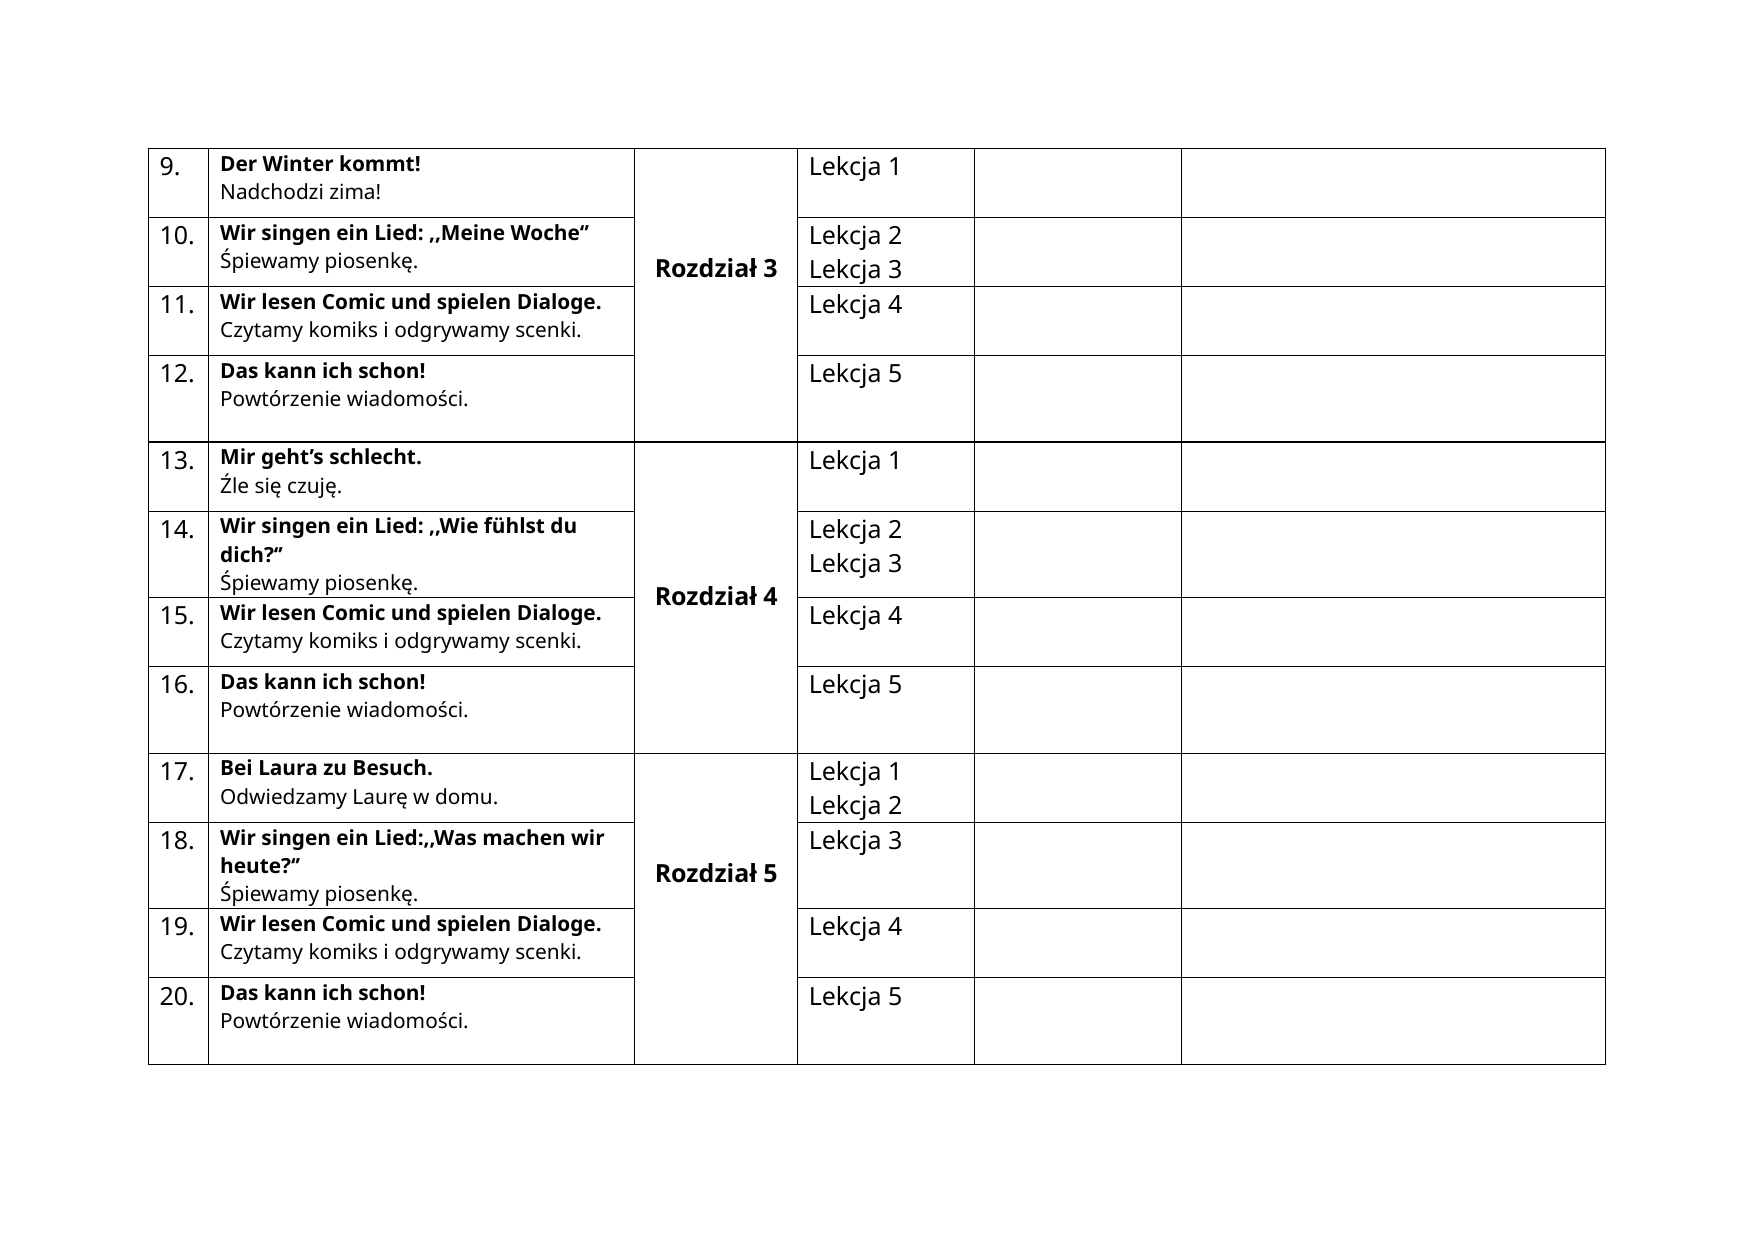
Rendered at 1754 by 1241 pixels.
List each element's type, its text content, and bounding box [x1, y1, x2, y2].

table_cell [149, 667, 208, 752]
table_cell Lekcja 2 Lekcja 3 [798, 218, 974, 286]
table_cell [975, 287, 1181, 355]
table_cell [149, 356, 208, 441]
table_cell [149, 909, 208, 977]
table_cell [1182, 512, 1605, 597]
table_cell Rozdział 5 [635, 754, 797, 1063]
table_cell [975, 823, 1181, 908]
table_cell [149, 598, 208, 666]
table_cell Lekcja 5 [798, 978, 974, 1063]
table_cell [1182, 754, 1605, 822]
table_cell [1182, 667, 1605, 752]
table_cell [149, 218, 208, 286]
table_cell [149, 512, 208, 597]
table_cell Rozdział 3 [635, 149, 797, 441]
table_cell Das kann ich schon! Powtórzenie wiadomości. [209, 356, 634, 441]
table_cell [975, 667, 1181, 752]
table_cell Wir singen ein Lied:,,Was machen wir heute?‘’ Śpiewamy piosenkę. [209, 823, 634, 908]
table_cell Lekcja 4 [798, 598, 974, 666]
table_cell Wir singen ein Lied: ,,Meine Woche‘’ Śpiewamy piosenkę. [209, 218, 634, 286]
table_cell [149, 443, 208, 511]
table_cell [975, 598, 1181, 666]
table_cell [1182, 823, 1605, 908]
table_cell Lekcja 1 [798, 443, 974, 511]
table_cell Wir singen ein Lied: ,,Wie fühlst du dich?‘’ Śpiewamy piosenkę. [209, 512, 634, 597]
table_cell [1182, 149, 1605, 217]
table_cell Lekcja 4 [798, 909, 974, 977]
table_cell [975, 443, 1181, 511]
table_cell [1182, 443, 1605, 511]
table_cell [975, 909, 1181, 977]
table_cell [149, 823, 208, 908]
table_cell Der Winter kommt! Nadchodzi zima! [209, 149, 634, 217]
table_cell Wir lesen Comic und spielen Dialoge. Czytamy komiks i odgrywamy scenki. [209, 909, 634, 977]
table_cell [149, 978, 208, 1063]
table_cell [1182, 356, 1605, 441]
table_cell [975, 978, 1181, 1063]
table_cell Rozdział 4 [635, 443, 797, 752]
table_cell Mir geht’s schlecht. Źle się czuję. [209, 443, 634, 511]
table_cell [149, 287, 208, 355]
table_cell [1182, 909, 1605, 977]
table_cell Lekcja 4 [798, 287, 974, 355]
table_cell [1182, 218, 1605, 286]
table_cell [1182, 287, 1605, 355]
table_cell Das kann ich schon! Powtórzenie wiadomości. [209, 667, 634, 752]
table_cell [1182, 978, 1605, 1063]
table_cell Lekcja 5 [798, 356, 974, 441]
table_cell Lekcja 3 [798, 823, 974, 908]
table_cell Bei Laura zu Besuch. Odwiedzamy Laurę w domu. [209, 754, 634, 822]
table_cell Lekcja 2 Lekcja 3 [798, 512, 974, 597]
table_cell Lekcja 5 [798, 667, 974, 752]
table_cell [209, 978, 634, 1063]
table_cell [975, 356, 1181, 441]
table_cell [1182, 598, 1605, 666]
table_cell [975, 512, 1181, 597]
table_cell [209, 287, 634, 355]
table_cell Lekcja 1 Lekcja 2 [798, 754, 974, 822]
table_cell [149, 754, 208, 822]
table_cell Lekcja 1 [798, 149, 974, 217]
table_cell [975, 149, 1181, 217]
table_cell [149, 149, 208, 217]
table_cell Wir lesen Comic und spielen Dialoge. Czytamy komiks i odgrywamy scenki. [209, 598, 634, 666]
table_cell [975, 754, 1181, 822]
table_cell [975, 218, 1181, 286]
